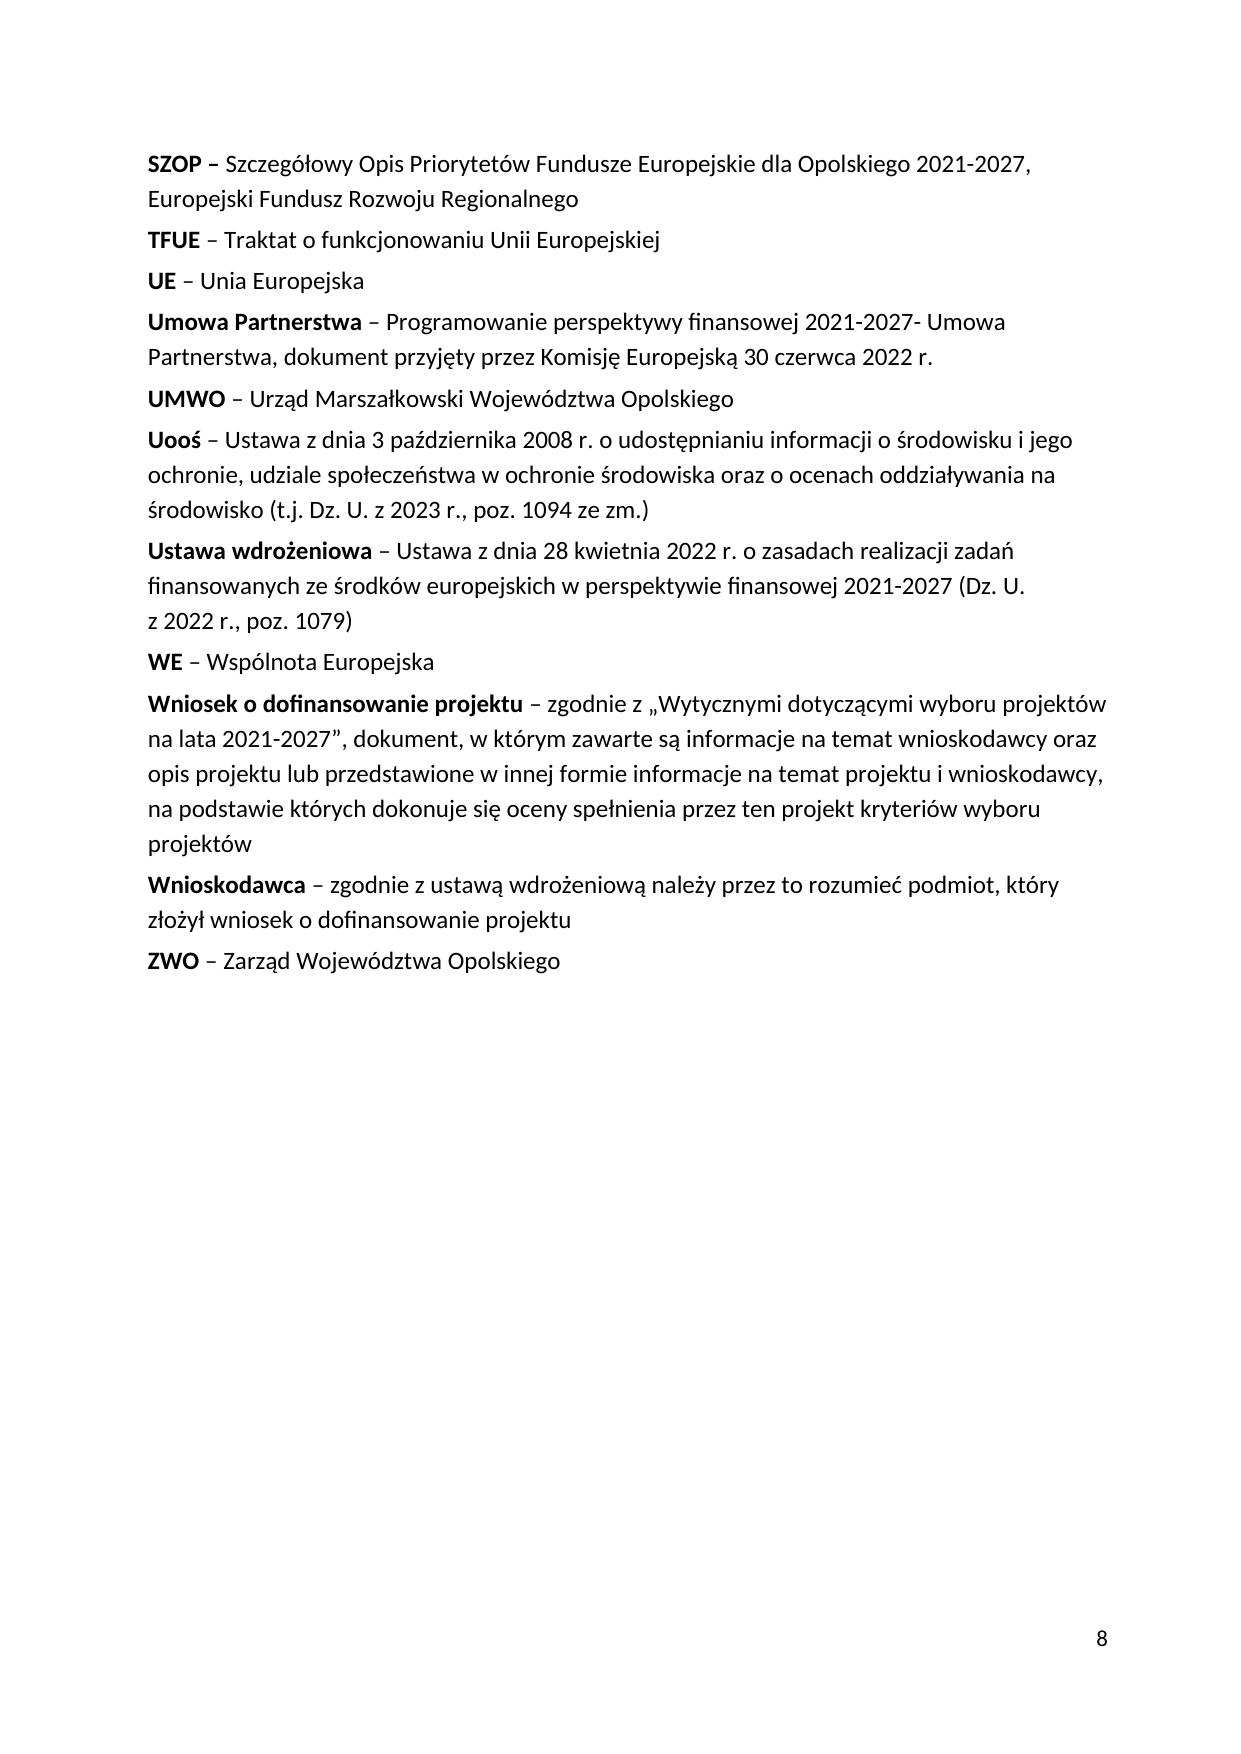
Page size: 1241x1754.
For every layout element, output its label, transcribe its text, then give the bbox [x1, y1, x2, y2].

text TFUE – Traktat o funkcjonowaniu Unii Europejskiej [148, 224, 1107, 254]
text UE – Unia Europejska [148, 265, 1107, 296]
text UMWO – Urząd Marszałkowski Województwa Opolskiego [148, 383, 1107, 413]
text ZWO – Zarząd Województwa Opolskiego [148, 945, 1107, 976]
text Wniosek o dofinansowanie projektu – zgodnie z „Wytycznymi dotyczącymi wyboru projektów na lata 2021-2027”, dokument, w którym zawarte są informacje na temat wnioskodawcy oraz opis projektu lub przedstawione w innej formie informacje na temat projektu i wnioskodawcy, na podstawie których dokonuje się oceny spełnienia przez ten projekt kryteriów wyboru projektów [148, 688, 1107, 858]
text WE – Wspólnota Europejska [148, 646, 1107, 677]
text Umowa Partnerstwa – Programowanie perspektywy finansowej 2021-2027- Umowa Partnerstwa, dokument przyjęty przez Komisję Europejską 30 czerwca 2022 r. [148, 306, 1107, 372]
text Ustawa wdrożeniowa – Ustawa z dnia 28 kwietnia 2022 r. o zasadach realizacji zadań finansowanych ze środków europejskich w perspektywie finansowej 2021-2027 (Dz. U. z 2022 r., poz. 1079) [148, 535, 1107, 636]
text SZOP – Szczegółowy Opis Priorytetów Fundusze Europejskie dla Opolskiego 2021-2027, Europejski Fundusz Rozwoju Regionalnego [148, 148, 1107, 213]
text Uooś – Ustawa z dnia 3 października 2008 r. o udostępnianiu informacji o środowisku i jego ochronie, udziale społeczeństwa w ochronie środowiska oraz o ocenach oddziaływania na środowisko (t.j. Dz. U. z 2023 r., poz. 1094 ze zm.) [148, 424, 1107, 524]
text Wnioskodawca – zgodnie z ustawą wdrożeniową należy przez to rozumieć podmiot, który złożył wniosek o dofinansowanie projektu [148, 869, 1107, 934]
